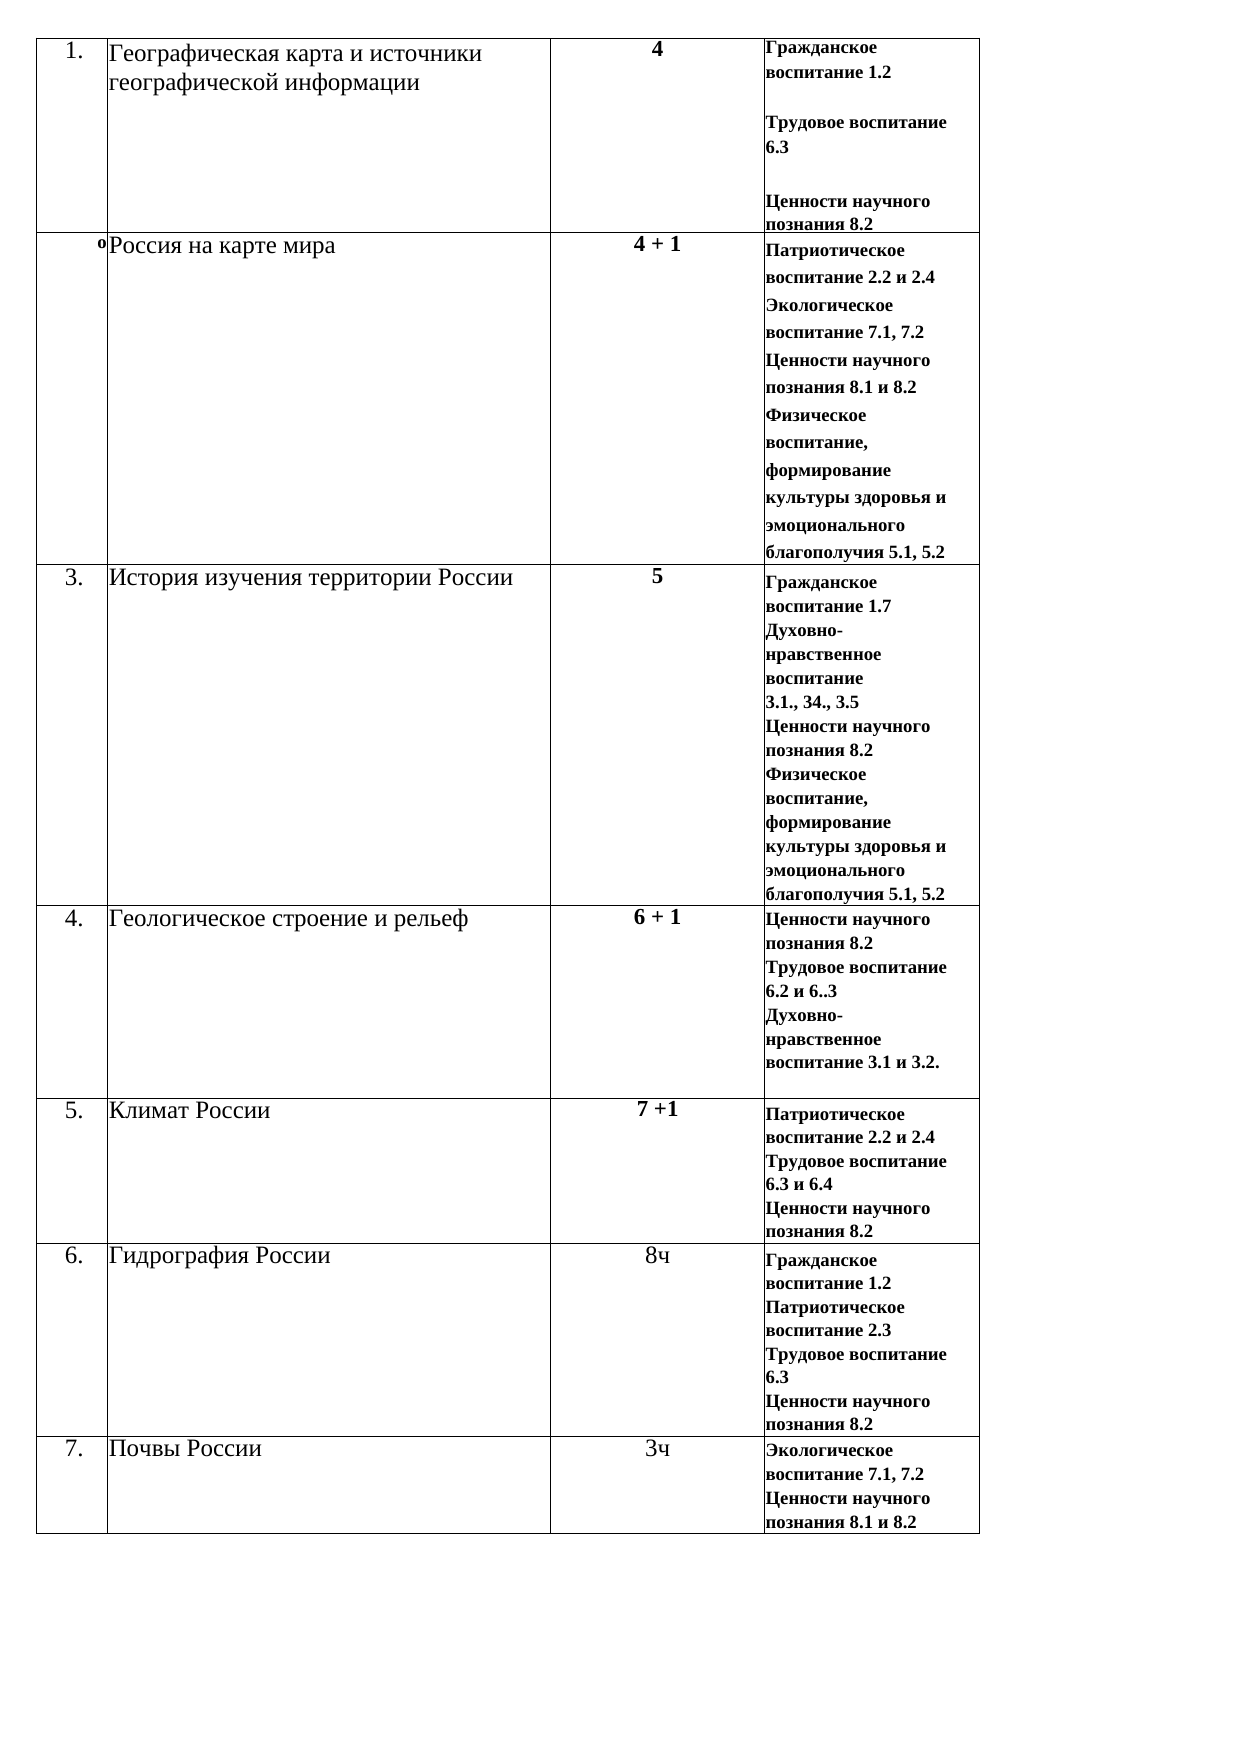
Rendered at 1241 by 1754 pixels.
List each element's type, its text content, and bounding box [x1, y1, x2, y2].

table_cell 7. [37, 1437, 107, 1533]
table_cell 3. [37, 565, 107, 905]
table_header Географическая карта и источники географической информации [108, 39, 550, 232]
table_cell Ценности научного познания 8.2 Трудовое воспитание 6.2 и 6..3 Духовно- нравственное воспитание 3.1 и 3.2. [765, 906, 979, 1097]
table_cell Почвы России [108, 1437, 550, 1533]
table_cell Гражданское воспитание 1.2 Патриотическое воспитание 2.3 Трудовое воспитание 6.3 Ценности научного познания 8.2 [765, 1244, 979, 1436]
table_cell Геологическое строение и рельеф [108, 906, 550, 1097]
table_cell 7 +1 [551, 1099, 764, 1242]
table_cell Гидрография России [108, 1244, 550, 1436]
table_cell 4. [37, 906, 107, 1097]
table_cell 6 + 1 [551, 906, 764, 1097]
table_header 4 [551, 39, 764, 232]
table_cell 6. [37, 1244, 107, 1436]
table_cell o [37, 233, 107, 564]
table_cell 4 + 1 [551, 233, 764, 564]
table_cell Климат России [108, 1099, 550, 1242]
table_header Гражданское воспитание 1.2 Трудовое воспитание 6.3 Ценности научного познания 8.2 [765, 39, 979, 232]
table_cell Патриотическое воспитание 2.2 и 2.4 Экологическое воспитание 7.1, 7.2 Ценности научного познания 8.1 и 8.2 Физическое воспитание, формирование культуры здоровья и эмоционального благополучия 5.1, 5.2 [765, 233, 979, 564]
table_cell 5. [37, 1099, 107, 1242]
table_cell Гражданское воспитание 1.7 Духовно- нравственное воспитание 3.1., 34., 3.5 Ценности научного познания 8.2 Физическое воспитание, формирование культуры здоровья и эмоционального благополучия 5.1, 5.2 [765, 565, 979, 905]
table_cell 3ч [551, 1437, 764, 1533]
table_cell 8ч [551, 1244, 764, 1436]
table_cell Патриотическое воспитание 2.2 и 2.4 Трудовое воспитание 6.3 и 6.4 Ценности научного познания 8.2 [765, 1099, 979, 1242]
table_header 1. [37, 39, 107, 232]
table_cell Россия на карте мира [108, 233, 550, 564]
table_cell История изучения территории России [108, 565, 550, 905]
table_cell 5 [551, 565, 764, 905]
table_cell Экологическое воспитание 7.1, 7.2 Ценности научного познания 8.1 и 8.2 [765, 1437, 979, 1533]
